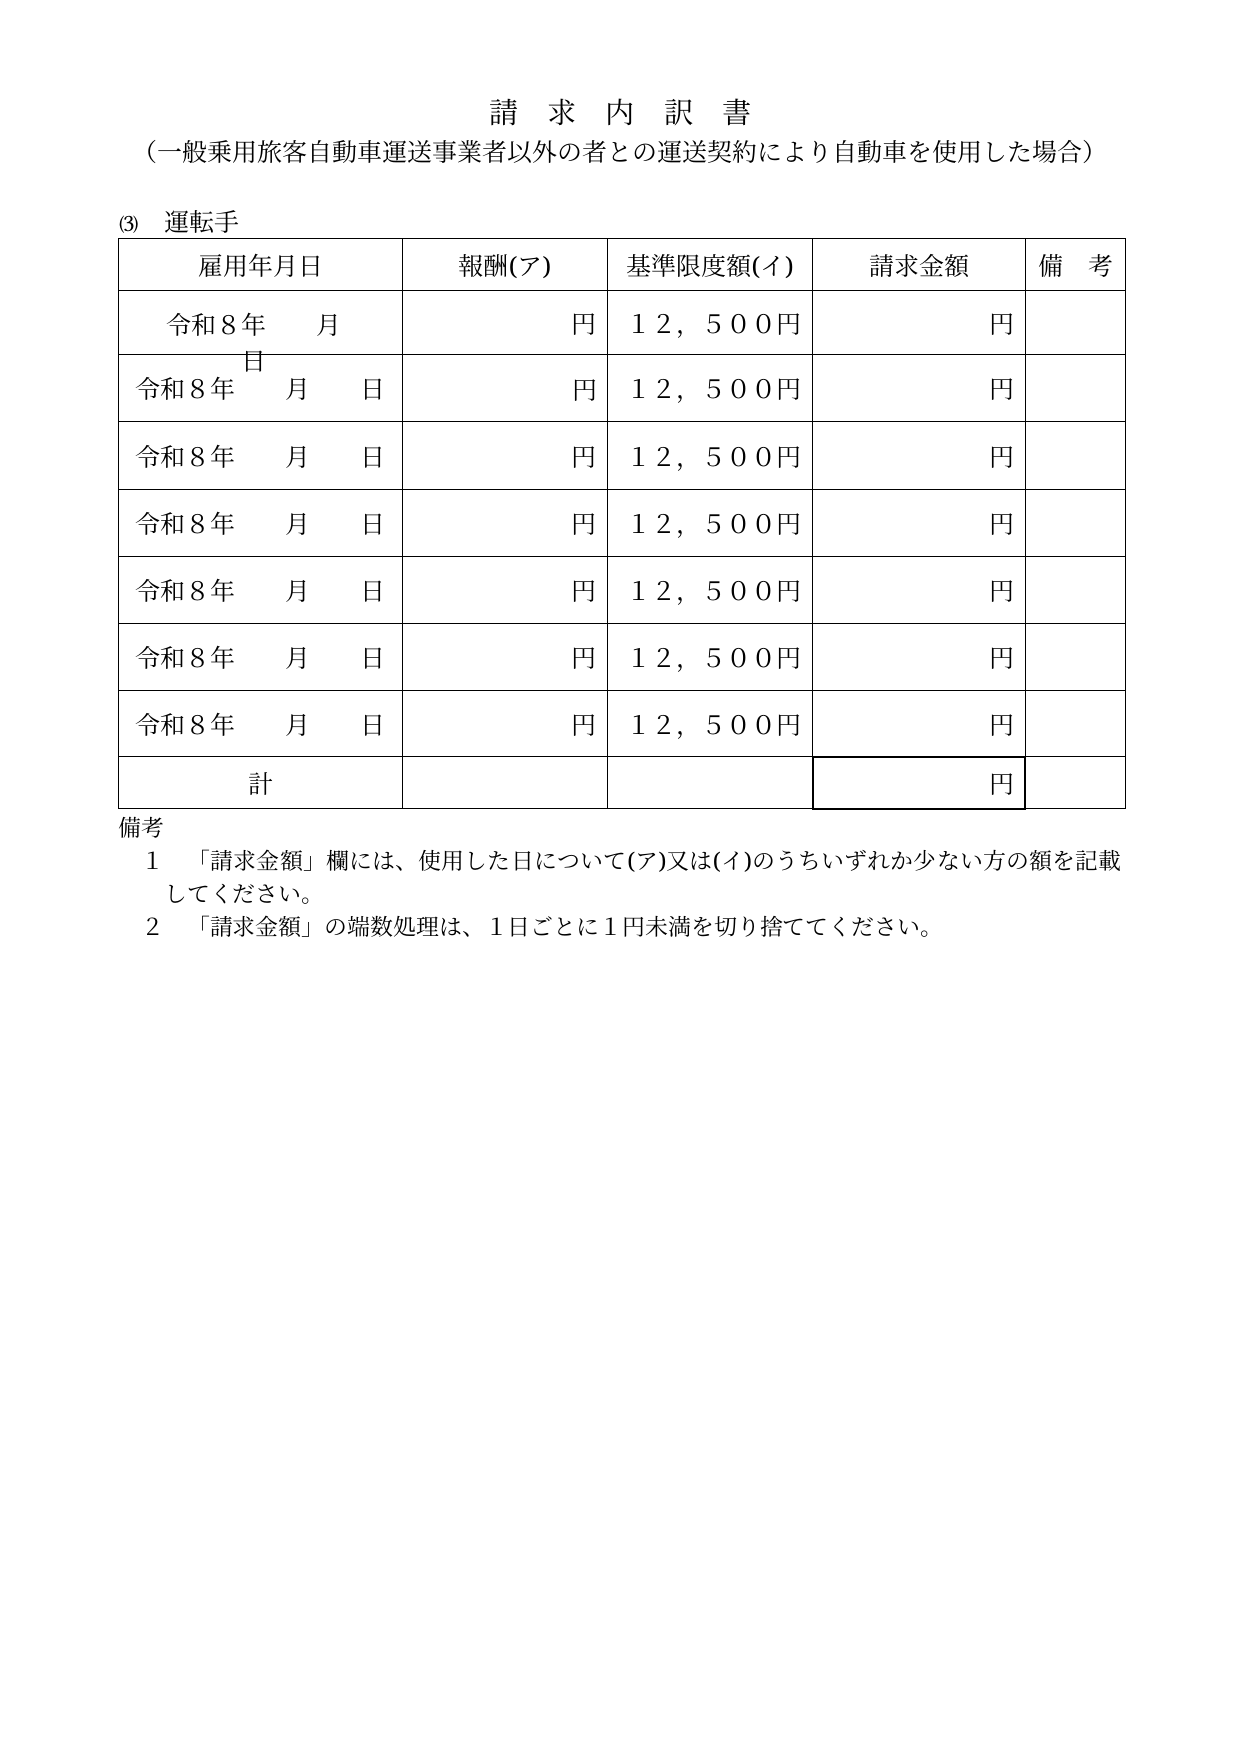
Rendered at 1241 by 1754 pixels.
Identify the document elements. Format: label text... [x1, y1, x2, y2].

table_cell [1026, 355, 1125, 421]
table_cell １２，５００円 [608, 490, 812, 556]
table_cell 計 [119, 757, 402, 808]
table_cell [1026, 624, 1125, 690]
table_cell [1026, 691, 1125, 756]
table_cell 円 [813, 557, 1025, 623]
table_cell 令和８年 月 日 [119, 691, 402, 756]
table_cell 円 [403, 291, 607, 354]
table_cell １２，５００円 [608, 422, 812, 489]
table_header 報酬(ア) [403, 239, 607, 290]
table_cell 円 [814, 758, 1024, 808]
table_cell [1026, 291, 1125, 354]
table_header 雇用年月日 [119, 239, 402, 290]
table_cell １２，５００円 [608, 557, 812, 623]
table_cell 令和８年 月 日 [119, 624, 402, 690]
table_header 基準限度額(イ) [608, 239, 812, 290]
table_cell 円 [813, 355, 1025, 421]
table_cell [119, 291, 402, 354]
text 請 求 内 訳 書 [118, 90, 1122, 132]
table_cell 円 [403, 624, 607, 690]
text １ 「請求金額」欄には、使用した日について(ア)又は(イ)のうちいずれか少ない方の額を記載してください。 [118, 843, 1122, 909]
table_cell 円 [403, 490, 607, 556]
table_cell [1026, 557, 1125, 623]
table_cell １２，５００円 [608, 355, 812, 421]
table_cell 令和８年 月 日 [119, 490, 402, 556]
table_header 備 考 [1026, 239, 1125, 290]
table_cell １２，５００円 [608, 691, 812, 756]
table_cell 円 [403, 691, 607, 756]
table_cell 令和８年 月 日 [119, 355, 402, 421]
table_cell [1026, 490, 1125, 556]
text ⑶ 運転手 [118, 202, 1122, 238]
table_cell 円 [813, 422, 1025, 489]
text ２ 「請求金額」の端数処理は、１日ごとに１円未満を切り捨ててください。 [118, 909, 1122, 942]
table_cell １２，５００円 [608, 291, 812, 354]
table_cell [403, 355, 607, 421]
table_cell 令和８年 月 日 [119, 422, 402, 489]
table_cell 円 [813, 291, 1025, 354]
table_header 請求金額 [813, 239, 1025, 290]
table_cell 円 [403, 422, 607, 489]
table_cell [403, 757, 607, 808]
text （一般乗用旅客自動車運送事業者以外の者との運送契約により自動車を使用した場合） [118, 132, 1122, 168]
table_cell １２，５００円 [608, 624, 812, 690]
text 備考 [118, 810, 1122, 843]
table_cell [1026, 757, 1125, 808]
table_cell [608, 757, 812, 808]
table_cell [1026, 422, 1125, 489]
table_cell 円 [813, 490, 1025, 556]
table_cell 円 [813, 691, 1025, 756]
table_cell 円 [813, 624, 1025, 690]
table_cell 円 [403, 557, 607, 623]
table_cell 令和８年 月 日 [119, 557, 402, 623]
